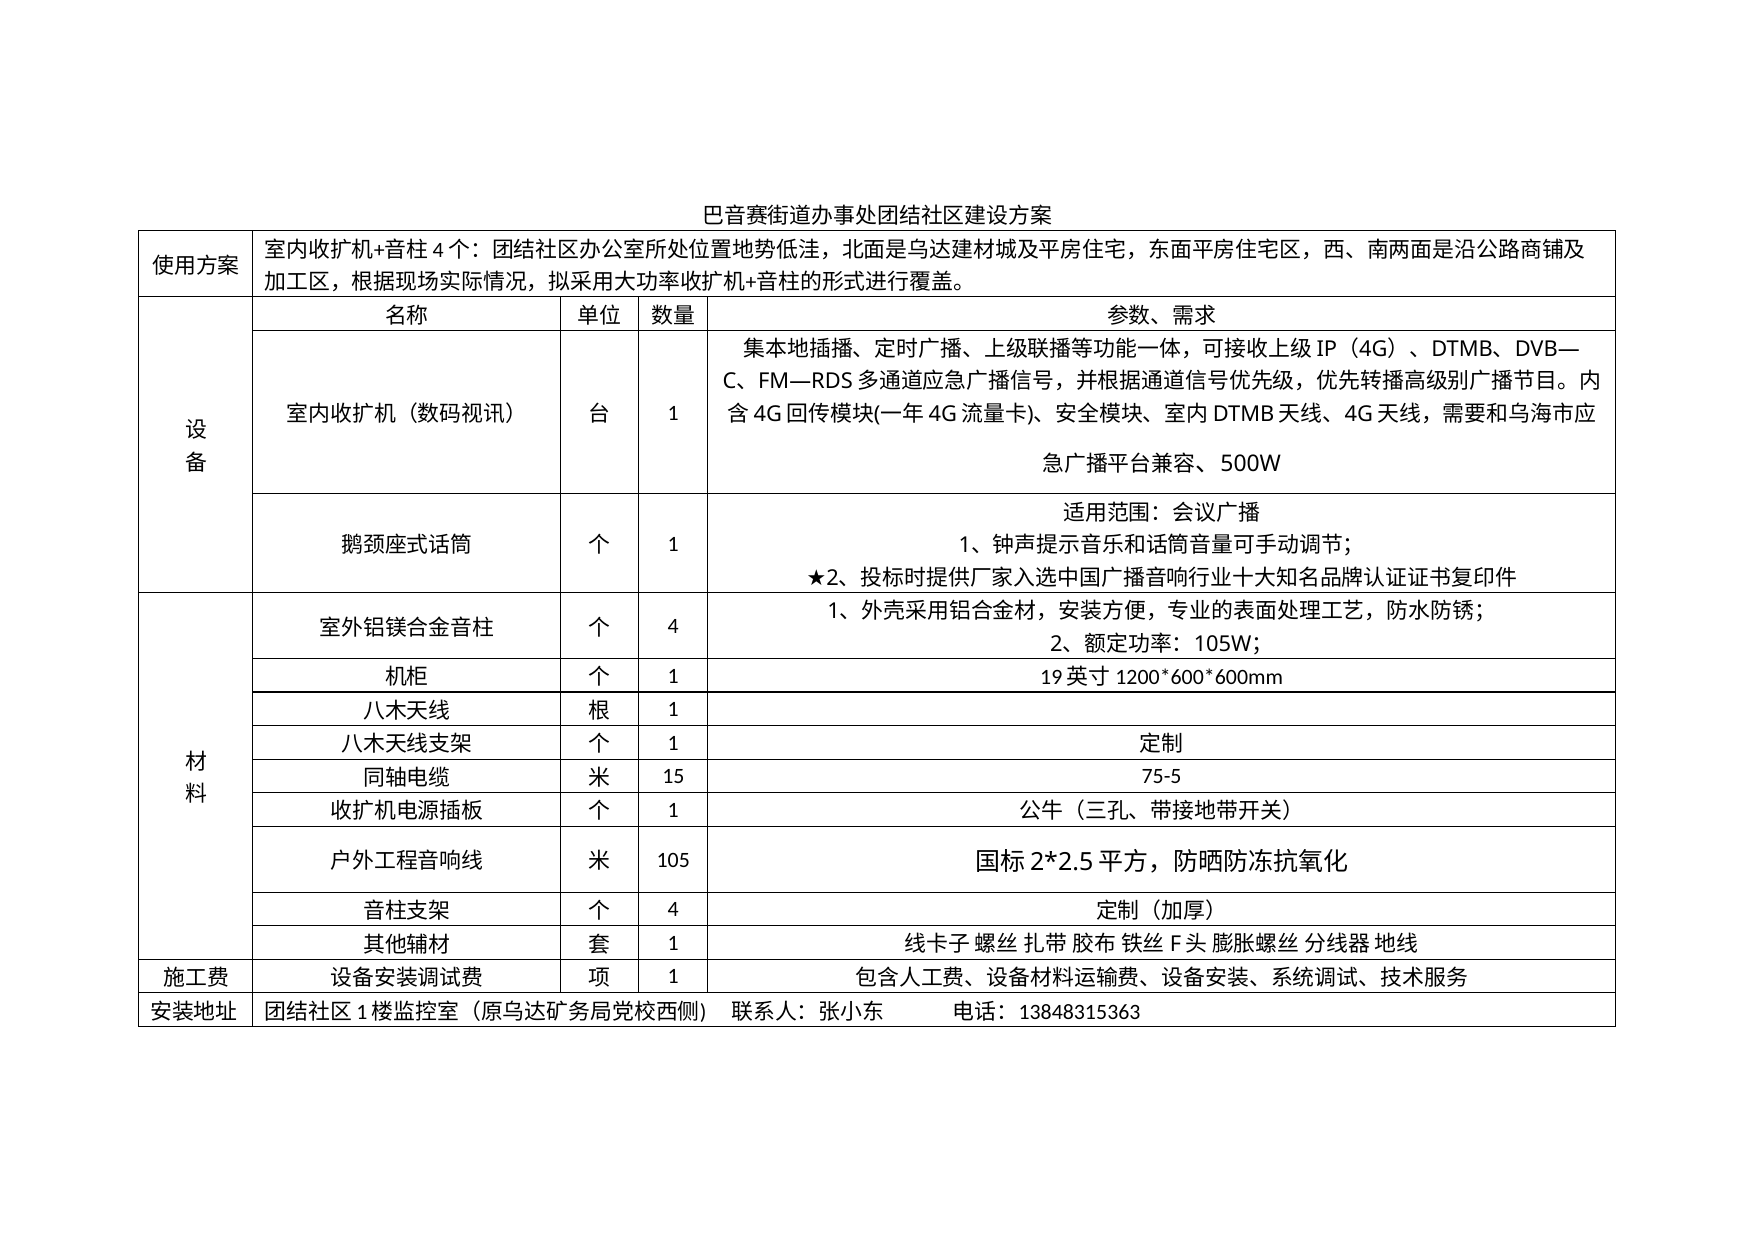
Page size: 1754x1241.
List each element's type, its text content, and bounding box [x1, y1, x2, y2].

table_cell 4 [639, 893, 707, 925]
table_cell 八木天线 [253, 693, 560, 725]
table_cell 75-5 [708, 760, 1615, 792]
table_cell 1 [639, 726, 707, 758]
table_cell 1 [639, 960, 707, 992]
table_cell 国标2*2.5平方，防晒防冻抗氧化 [708, 827, 1615, 892]
table_cell 音柱支架 [253, 893, 560, 925]
table_cell 团结社区1楼监控室（原乌达矿务局党校西侧) 联系人：张小东 电话：13848315363 [253, 993, 1615, 1026]
table_cell 4 [639, 593, 707, 658]
table_cell 其他辅材 [253, 926, 560, 959]
table_cell 个 [561, 793, 638, 826]
table_cell 单位 [561, 297, 638, 330]
table_cell 材 料 [139, 593, 252, 959]
table_cell 集本地插播、定时广播、上级联播等功能一体，可接收上级IP（4G）、DTMB、DVB—C、FM—RDS多通道应急广播信号，并根据通道信号优先级，优先转播高级别广播节目。内含4G回传模块(一年4G流量卡)、安全模块、室内DTMB天线、4G天线，需要和乌海市应急广播平台兼容、500W [708, 331, 1615, 493]
table_cell 户外工程音响线 [253, 827, 560, 892]
table_cell 包含人工费、设备材料运输费、设备安装、系统调试、技术服务 [708, 960, 1615, 992]
table_cell 公牛（三孔、带接地带开关） [708, 793, 1615, 826]
table_cell 个 [561, 659, 638, 691]
table_cell 个 [561, 593, 638, 658]
table_cell 数量 [639, 297, 707, 330]
table_cell 1 [639, 793, 707, 826]
table_cell 定制（加厚） [708, 893, 1615, 925]
table_cell 个 [561, 893, 638, 925]
table_cell 15 [639, 760, 707, 792]
table_cell 1 [639, 494, 707, 592]
table_cell 根 [561, 693, 638, 725]
table_cell 机柜 [253, 659, 560, 691]
table_cell 个 [561, 494, 638, 592]
table_cell 设 备 [139, 297, 252, 592]
table_cell 鹅颈座式话筒 [253, 494, 560, 592]
table_cell 米 [561, 760, 638, 792]
table_cell 名称 [253, 297, 560, 330]
table_cell 适用范围：会议广播 1、钟声提示音乐和话筒音量可手动调节； ★2、投标时提供厂家入选中国广播音响行业十大知名品牌认证证书复印件 [708, 494, 1615, 592]
table_cell 19英寸 1200*600*600mm [708, 659, 1615, 691]
table_cell 1 [639, 331, 707, 493]
table_cell 线卡子 螺丝 扎带 胶布 铁丝 F头 膨胀螺丝 分线器 地线 [708, 926, 1615, 959]
text 巴音赛街道办事处团结社区建设方案 [150, 198, 1604, 230]
table_cell 设备安装调试费 [253, 960, 560, 992]
table_cell 八木天线支架 [253, 726, 560, 758]
table_cell 安装地址 [139, 993, 252, 1026]
table_header 室内收扩机+音柱4个：团结社区办公室所处位置地势低洼，北面是乌达建材城及平房住宅，东面平房住宅区，西、南两面是沿公路商铺及加工区，根据现场实际情况，拟采用大功率收扩机+音柱的形式进行覆盖。 [253, 231, 1615, 296]
table_cell 个 [561, 726, 638, 758]
table_cell 1 [639, 659, 707, 691]
table_cell 项 [561, 960, 638, 992]
table_cell [708, 693, 1615, 725]
table_cell 同轴电缆 [253, 760, 560, 792]
table_cell 室外铝镁合金音柱 [253, 593, 560, 658]
table_cell 施工费 [139, 960, 252, 992]
table_header 使用方案 [139, 231, 252, 296]
table_cell 收扩机电源插板 [253, 793, 560, 826]
table_cell 定制 [708, 726, 1615, 758]
table_cell 1 [639, 693, 707, 725]
table_cell 105 [639, 827, 707, 892]
table_cell 套 [561, 926, 638, 959]
table_cell 室内收扩机（数码视讯） [253, 331, 560, 493]
table_cell 1 [639, 926, 707, 959]
table_cell 台 [561, 331, 638, 493]
table_cell 米 [561, 827, 638, 892]
table_cell 参数、需求 [708, 297, 1615, 330]
table_cell 1、外壳采用铝合金材，安装方便，专业的表面处理工艺，防水防锈； 2、额定功率：105W； [708, 593, 1615, 658]
